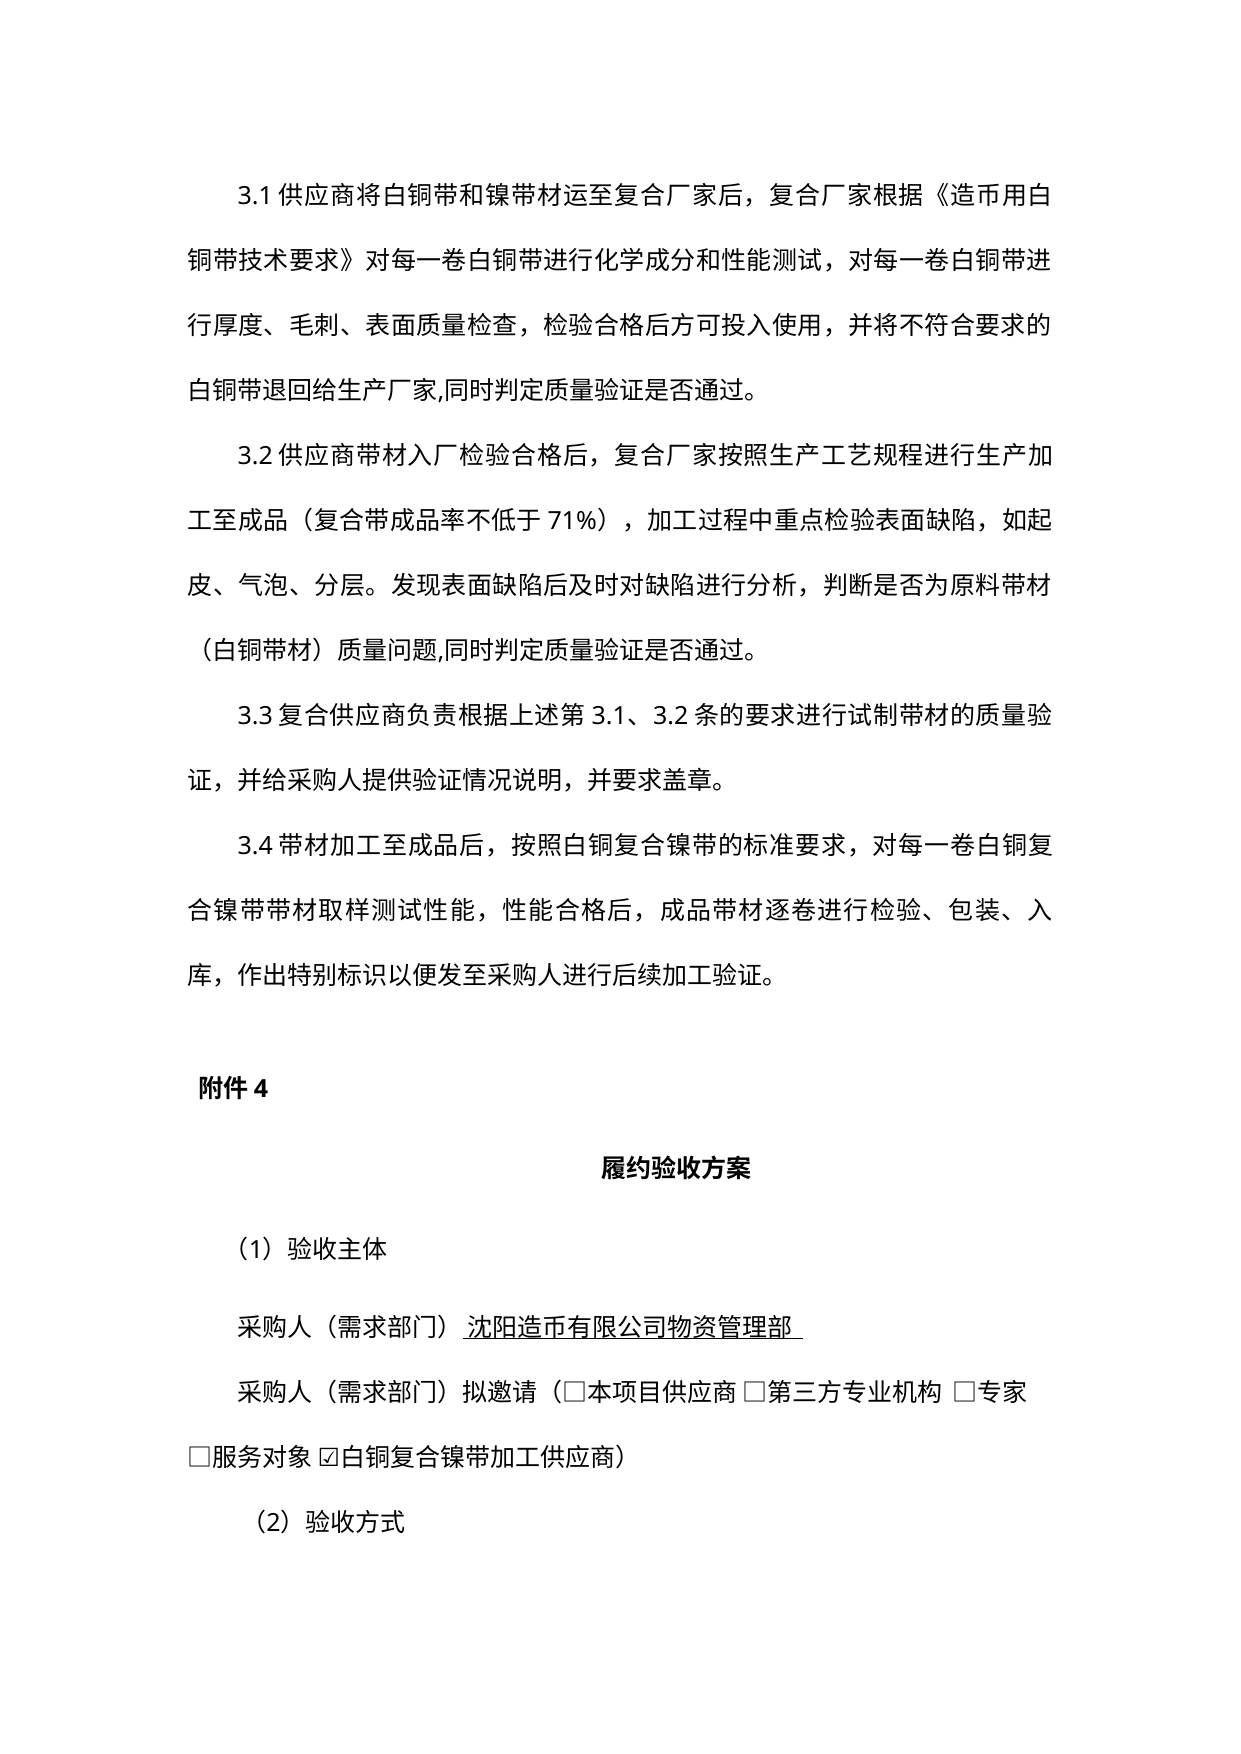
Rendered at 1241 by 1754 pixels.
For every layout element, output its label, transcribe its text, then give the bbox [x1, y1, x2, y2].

text 履约验收方案 [300, 1136, 1053, 1201]
text （1）验收主体 [198, 1216, 1053, 1281]
text 3.2供应商带材入厂检验合格后，复合厂家按照生产工艺规程进行生产加工至成品（复合带成品率不低于71%），加工过程中重点检验表面缺陷，如起皮、气泡、分层。发现表面缺陷后及时对缺陷进行分析，判断是否为原料带材（白铜带材）质量问题,同时判定质量验证是否通过。 [187, 422, 1053, 682]
text （2）验收方式 [187, 1489, 1053, 1554]
text 3.3复合供应商负责根据上述第3.1、3.2条的要求进行试制带材的质量验证，并给采购人提供验证情况说明，并要求盖章。 [187, 682, 1053, 812]
text 3.1供应商将白铜带和镍带材运至复合厂家后，复合厂家根据《造币用白铜带技术要求》对每一卷白铜带进行化学成分和性能测试，对每一卷白铜带进行厚度、毛刺、表面质量检查，检验合格后方可投入使用，并将不符合要求的白铜带退回给生产厂家,同时判定质量验证是否通过。 [187, 162, 1053, 422]
text 采购人（需求部门）拟邀请（□本项目供应商 □第三方专业机构 □专家 □服务对象 ☑白铜复合镍带加工供应商） [187, 1359, 1053, 1489]
text 3.4带材加工至成品后，按照白铜复合镍带的标准要求，对每一卷白铜复合镍带带材取样测试性能，性能合格后，成品带材逐卷进行检验、包装、入库，作出特别标识以便发至采购人进行后续加工验证。 [187, 812, 1053, 1007]
text 采购人（需求部门） 沈阳造币有限公司物资管理部 [187, 1294, 1053, 1359]
text 附件4 [198, 1055, 1042, 1120]
